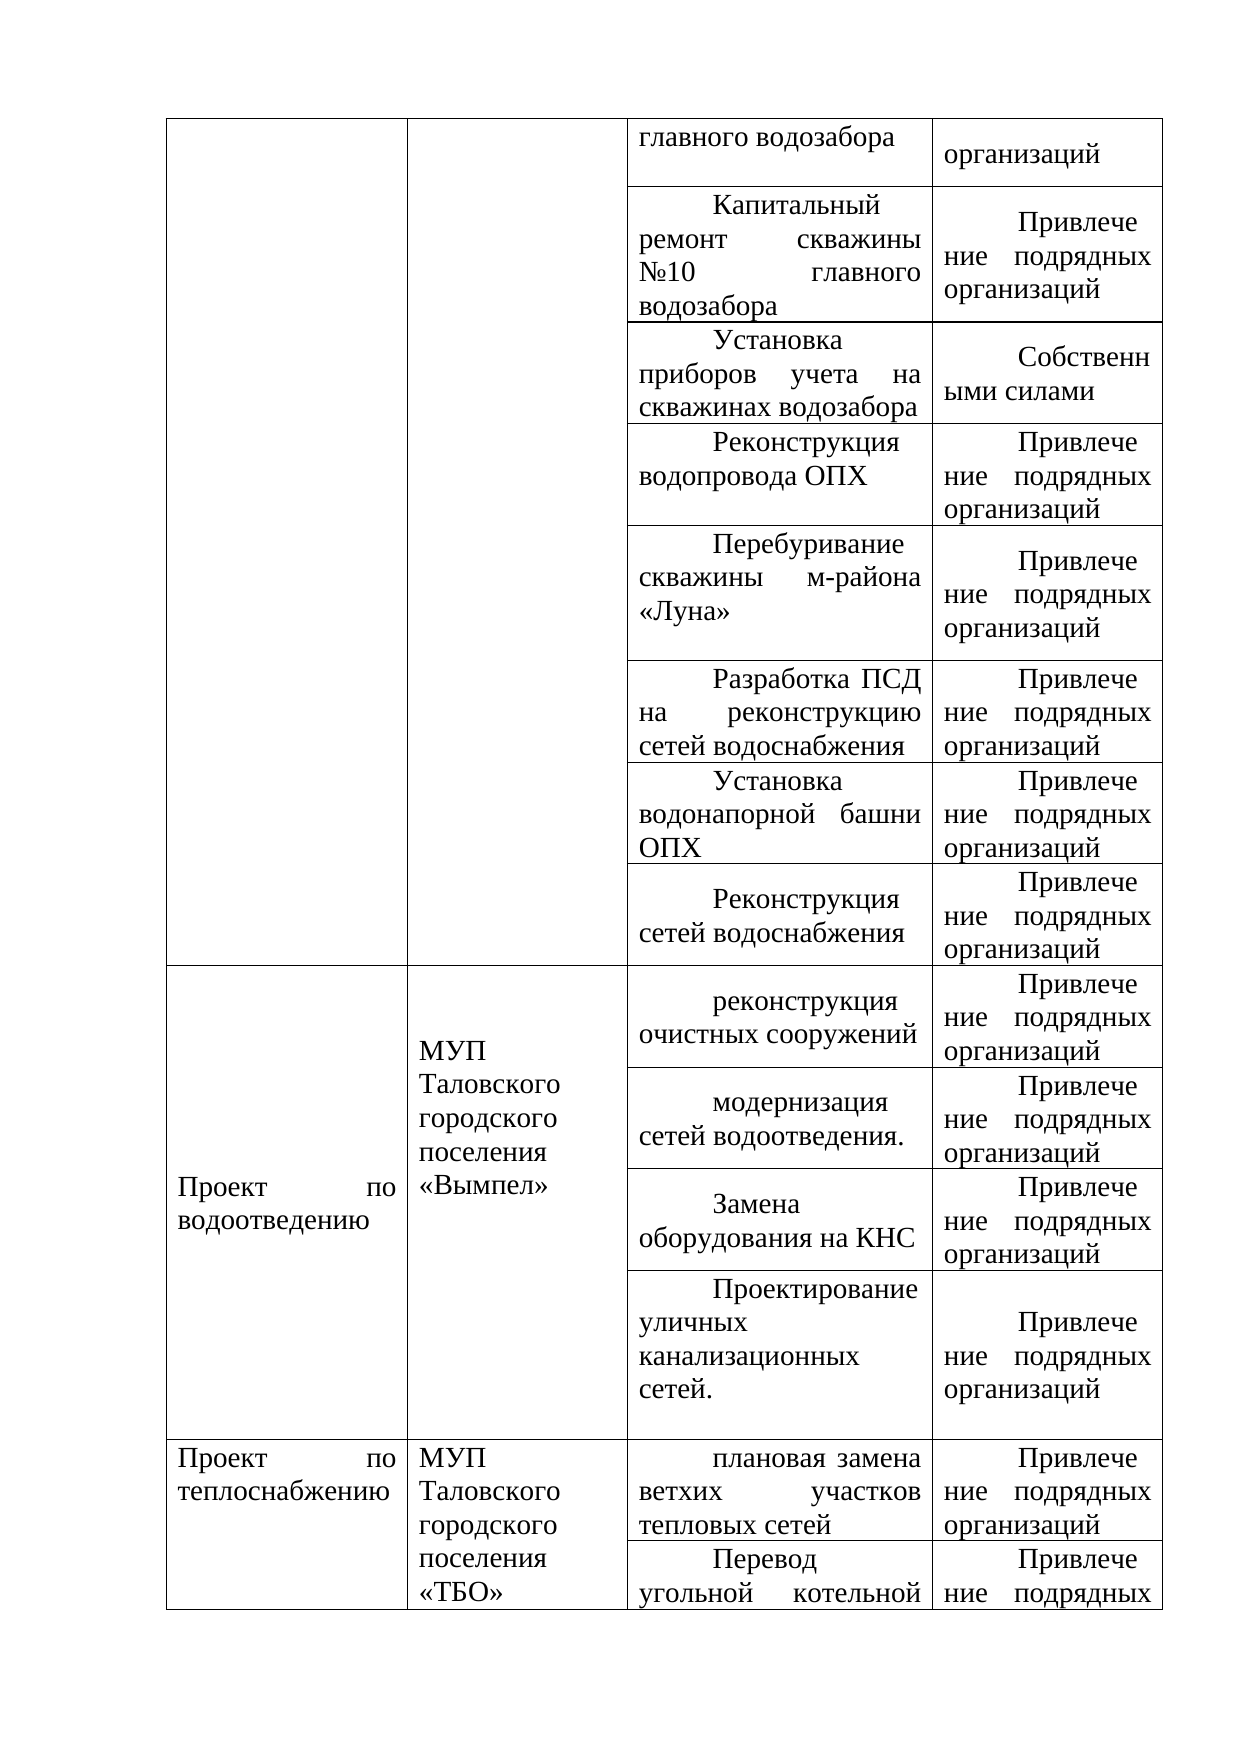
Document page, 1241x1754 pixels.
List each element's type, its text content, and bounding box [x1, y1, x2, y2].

table_cell Привлечение подрядных организаций [933, 864, 1162, 965]
table_cell Привлечение подрядных организаций [933, 661, 1162, 762]
table_cell МУП Таловского городского поселения «ТБО» [408, 1440, 627, 1608]
table_cell Капитальный ремонт скважины №10 главного водозабора [628, 187, 932, 321]
table_cell Установка приборов учета на скважинах водозабора [628, 323, 932, 423]
table_cell модернизация сетей водоотведения. [628, 1068, 932, 1168]
table_cell Привлечение подрядных организаций [933, 1440, 1162, 1540]
table_cell Привлечение подрядных организаций [933, 1169, 1162, 1270]
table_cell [628, 1541, 932, 1608]
table_cell Замена оборудования на КНС [628, 1169, 932, 1270]
table_cell Установка водонапорной башни ОПХ [628, 763, 932, 863]
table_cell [933, 1541, 1162, 1608]
table_cell плановая замена ветхих участков тепловых сетей [628, 1440, 932, 1540]
table_cell реконструкция очистных сооружений [628, 966, 932, 1067]
table_cell Привлечение подрядных организаций [933, 763, 1162, 863]
table_cell МУП Таловского городского поселения «Вымпел» [408, 966, 627, 1439]
table_cell Собственными силами [933, 323, 1162, 423]
table_cell Привлечение подрядных организаций [933, 424, 1162, 525]
table_cell Проект по водоотведению [167, 966, 407, 1439]
table_cell Привлечение подрядных организаций [933, 966, 1162, 1067]
table_cell Проект по теплоснабжению [167, 1440, 407, 1608]
table_cell Привлечение подрядных организаций [933, 187, 1162, 321]
table_cell Привлечение подрядных организаций [933, 1068, 1162, 1168]
table_cell Привлечение подрядных организаций [933, 1271, 1162, 1439]
table_cell Реконструкция сетей водоснабжения [628, 864, 932, 965]
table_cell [628, 119, 932, 186]
table_cell Проектирование уличных канализационных сетей. [628, 1271, 932, 1439]
table_cell Реконструкция водопровода ОПХ [628, 424, 932, 525]
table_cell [933, 119, 1162, 186]
table_cell Привлечение подрядных организаций [933, 526, 1162, 660]
table_cell Перебуривание скважины м-района «Луна» [628, 526, 932, 660]
table_cell Разработка ПСД на реконструкцию сетей водоснабжения [628, 661, 932, 762]
